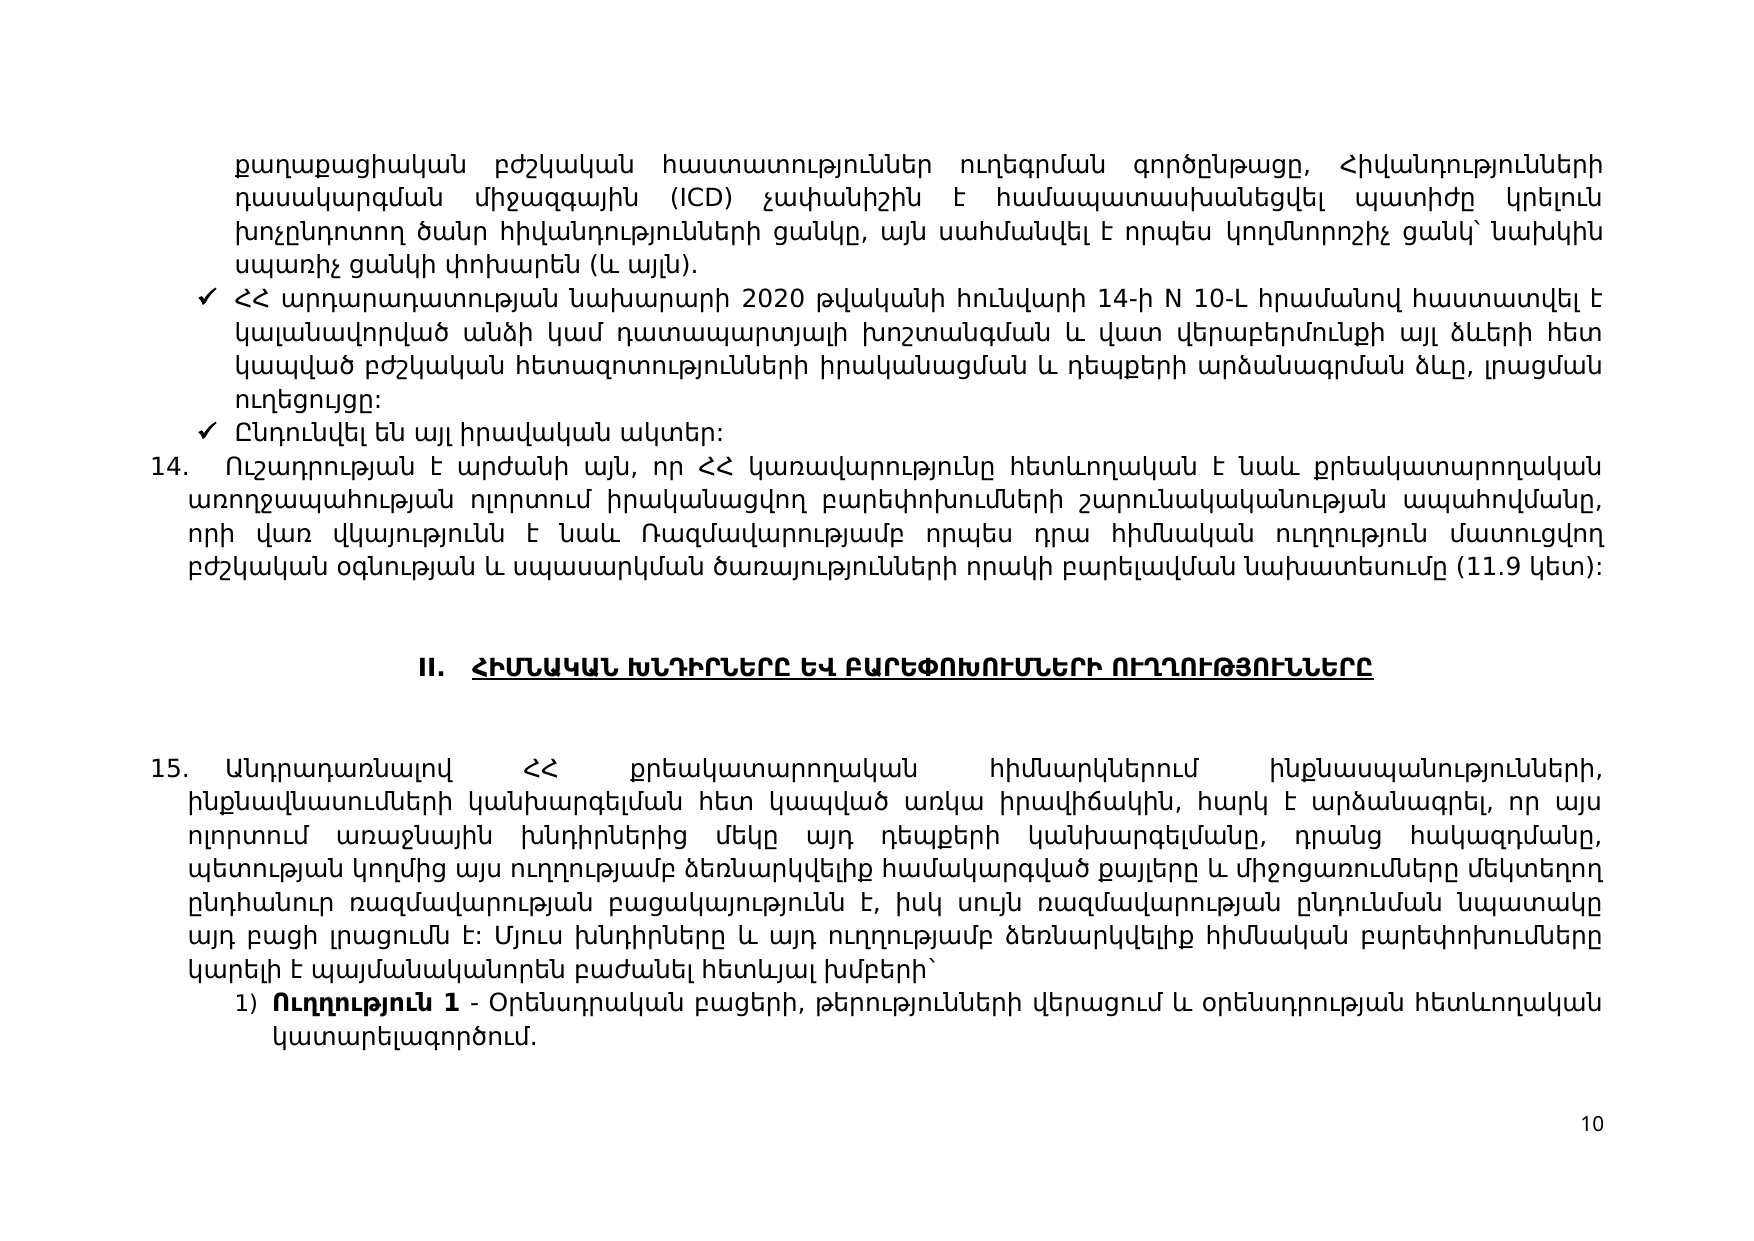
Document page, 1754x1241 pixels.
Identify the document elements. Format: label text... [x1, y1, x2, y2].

list Ընդունվել են այլ իրավական ակտեր: [197, 418, 1604, 447]
list ՀՀ արդարադատության նախարարի 2020 թվականի հունվարի 14-ի N 10-Լ հրամանով հաստատվել է կալանավորված անձի կամ դատապարտյալի խոշտանգման և վատ վերաբերմունքի այլ ձևերի հետ կապված բժշկական հետազոտությունների իրականացման և դեպքերի արձանագրման ձևը, լրացման ուղեցույցը: [197, 284, 1604, 414]
list II. ՀԻՄՆԱԿԱՆ ԽՆԴԻՐՆԵՐԸ ԵՎ ԲԱՐԵՓՈԽՈՒՄՆԵՐԻ ՈՒՂՂՈՒԹՅՈՒՆՆԵՐԸ [187, 653, 1604, 682]
list Ուղղություն 1 - Օրենսդրական բացերի, թերությունների վերացում և օրենսդրության հետևողական կատարելագործում. [234, 988, 1604, 1051]
list Ուշադրության է արժանի այն, որ ՀՀ կառավարությունը հետևողական է նաև քրեակատարողական առողջապահության ոլորտում իրականացվող բարեփոխումների շարունակականության ապահովմանը, որի վառ վկայությունն է նաև Ռազմավարությամբ որպես դրա հիմնական ուղղություն մատուցվող բժշկական օգնության և սպասարկման ծառայությունների որակի բարելավման նախատեսումը (11.9 կետ): [150, 452, 1604, 582]
list Անդրադառնալով ՀՀ քրեակատարողական հիմնարկներում ինքնասպանությունների, ինքնավնասումների կանխարգելման հետ կապված առկա իրավիճակին, հարկ է արձանագրել, որ այս ոլորտում առաջնային խնդիրներից մեկը այդ դեպքերի կանխարգելմանը, դրանց հակազդմանը, պետության կողմից այս ուղղությամբ ձեռնարկվելիք համակարգված քայլերը և միջոցառումները մեկտեղող ընդհանուր ռազմավարության բացակայությունն է, իսկ սույն ռազմավարության ընդունման նպատակը այդ բացի լրացումն է: Մյուս խնդիրները և այդ ուղղությամբ ձեռնարկվելիք հիմնական բարեփոխումները կարելի է պայմանականորեն բաժանել հետևյալ խմբերի` [150, 754, 1604, 984]
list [197, 150, 1604, 280]
